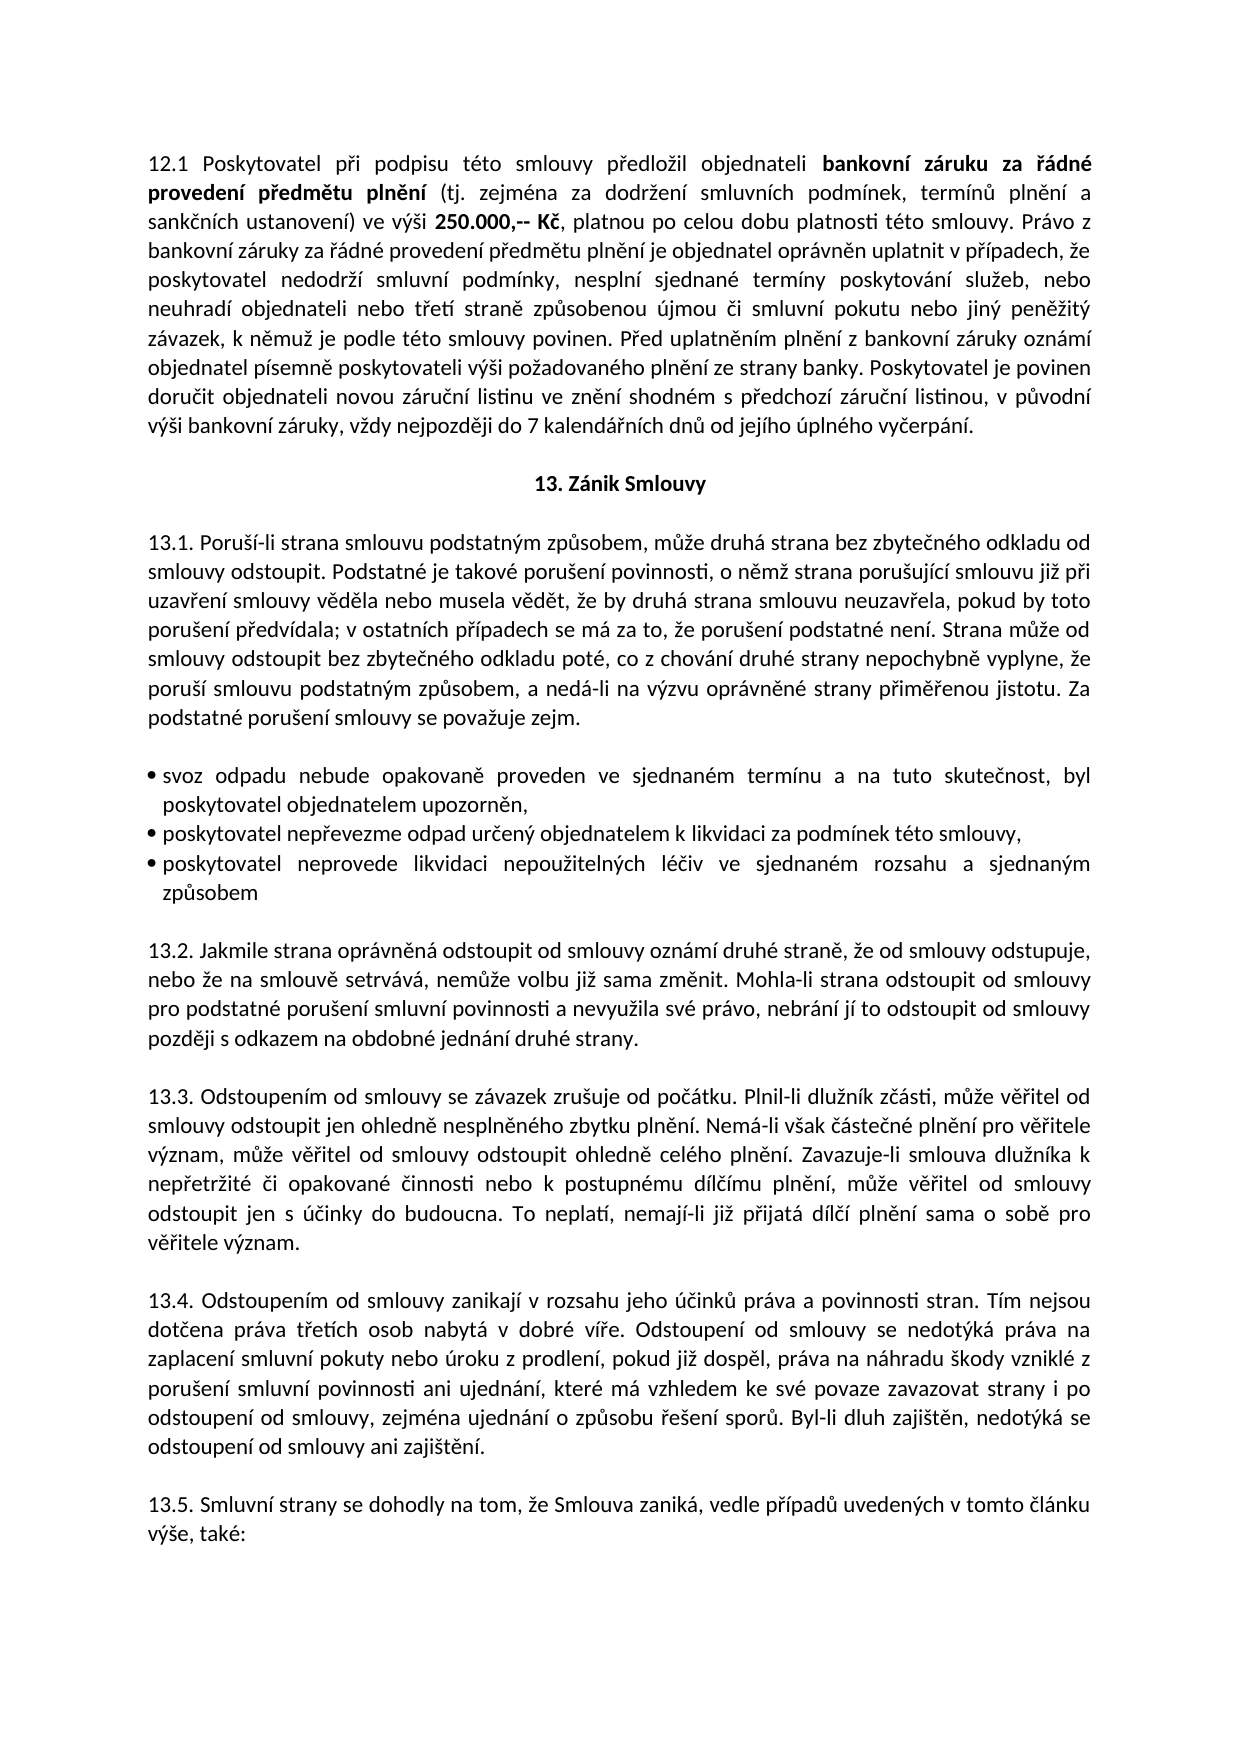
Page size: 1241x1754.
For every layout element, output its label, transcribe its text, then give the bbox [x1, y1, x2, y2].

text 13.4. Odstoupením od smlouvy zanikají v rozsahu jeho účinků práva a povinnosti stran. Tím nejsou dotčena práva třetích osob nabytá v dobré víře. Odstoupení od smlouvy se nedotýká práva na zaplacení smluvní pokuty nebo úroku z prodlení, pokud již dospěl, práva na náhradu škody vzniklé z porušení smluvní povinnosti ani ujednání, které má vzhledem ke své povaze zavazovat strany i po odstoupení od smlouvy, zejména ujednání o způsobu řešení sporů. Byl-li dluh zajištěn, nedotýká se odstoupení od smlouvy ani zajištění. [148, 1285, 1093, 1460]
text 13.3. Odstoupením od smlouvy se závazek zrušuje od počátku. Plnil-li dlužník zčásti, může věřitel od smlouvy odstoupit jen ohledně nesplněného zbytku plnění. Nemá-li však částečné plnění pro věřitele význam, může věřitel od smlouvy odstoupit ohledně celého plnění. Zavazuje-li smlouva dlužníka k nepřetržité či opakované činnosti nebo k postupnému dílčímu plnění, může věřitel od smlouvy odstoupit jen s účinky do budoucna. To neplatí, nemají-li již přijatá dílčí plnění sama o sobě pro věřitele význam. [148, 1081, 1093, 1256]
list poskytovatel nepřevezme odpad určený objednatelem k likvidaci za podmínek této smlouvy, [148, 818, 1093, 848]
text 13.1. Poruší-li strana smlouvu podstatným způsobem, může druhá strana bez zbytečného odkladu od smlouvy odstoupit. Podstatné je takové porušení povinnosti, o němž strana porušující smlouvu již při uzavření smlouvy věděla nebo musela vědět, že by druhá strana smlouvu neuzavřela, pokud by toto porušení předvídala; v ostatních případech se má za to, že porušení podstatné není. Strana může od smlouvy odstoupit bez zbytečného odkladu poté, co z chování druhé strany nepochybně vyplyne, že poruší smlouvu podstatným způsobem, a nedá-li na výzvu oprávněné strany přiměřenou jistotu. Za podstatné porušení smlouvy se považuje zejm. [148, 527, 1093, 731]
text 13.2. Jakmile strana oprávněná odstoupit od smlouvy oznámí druhé straně, že od smlouvy odstupuje, nebo že na smlouvě setrvává, nemůže volbu již sama změnit. Mohla-li strana odstoupit od smlouvy pro podstatné porušení smluvní povinnosti a nevyužila své právo, nebrání jí to odstoupit od smlouvy později s odkazem na obdobné jednání druhé strany. [148, 935, 1093, 1052]
text 12.1 Poskytovatel při podpisu této smlouvy předložil objednateli bankovní záruku za řádné provedení předmětu plnění (tj. zejména za dodržení smluvních podmínek, termínů plnění a sankčních ustanovení) ve výši 250.000,-- Kč, platnou po celou dobu platnosti této smlouvy. Právo z bankovní záruky za řádné provedení předmětu plnění je objednatel oprávněn uplatnit v případech, že poskytovatel nedodrží smluvní podmínky, nesplní sjednané termíny poskytování služeb, nebo neuhradí objednateli nebo třetí straně způsobenou újmou či smluvní pokutu nebo jiný peněžitý závazek, k němuž je podle této smlouvy povinen. Před uplatněním plnění z bankovní záruky oznámí objednatel písemně poskytovateli výši požadovaného plnění ze strany banky. Poskytovatel je povinen doručit objednateli novou záruční listinu ve znění shodném s předchozí záruční listinou, v původní výši bankovní záruky, vždy nejpozději do 7 kalendářních dnů od jejího úplného vyčerpání. [148, 148, 1093, 439]
list poskytovatel neprovede likvidaci nepoužitelných léčiv ve sjednaném rozsahu a sjednaným způsobem [148, 848, 1093, 906]
text 13. Zánik Smlouvy [148, 468, 1093, 498]
list svoz odpadu nebude opakovaně proveden ve sjednaném termínu a na tuto skutečnost, byl poskytovatel objednatelem upozorněn, [148, 760, 1093, 818]
text 13.5. Smluvní strany se dohodly na tom, že Smlouva zaniká, vedle případů uvedených v tomto článku výše, také: [148, 1489, 1093, 1548]
